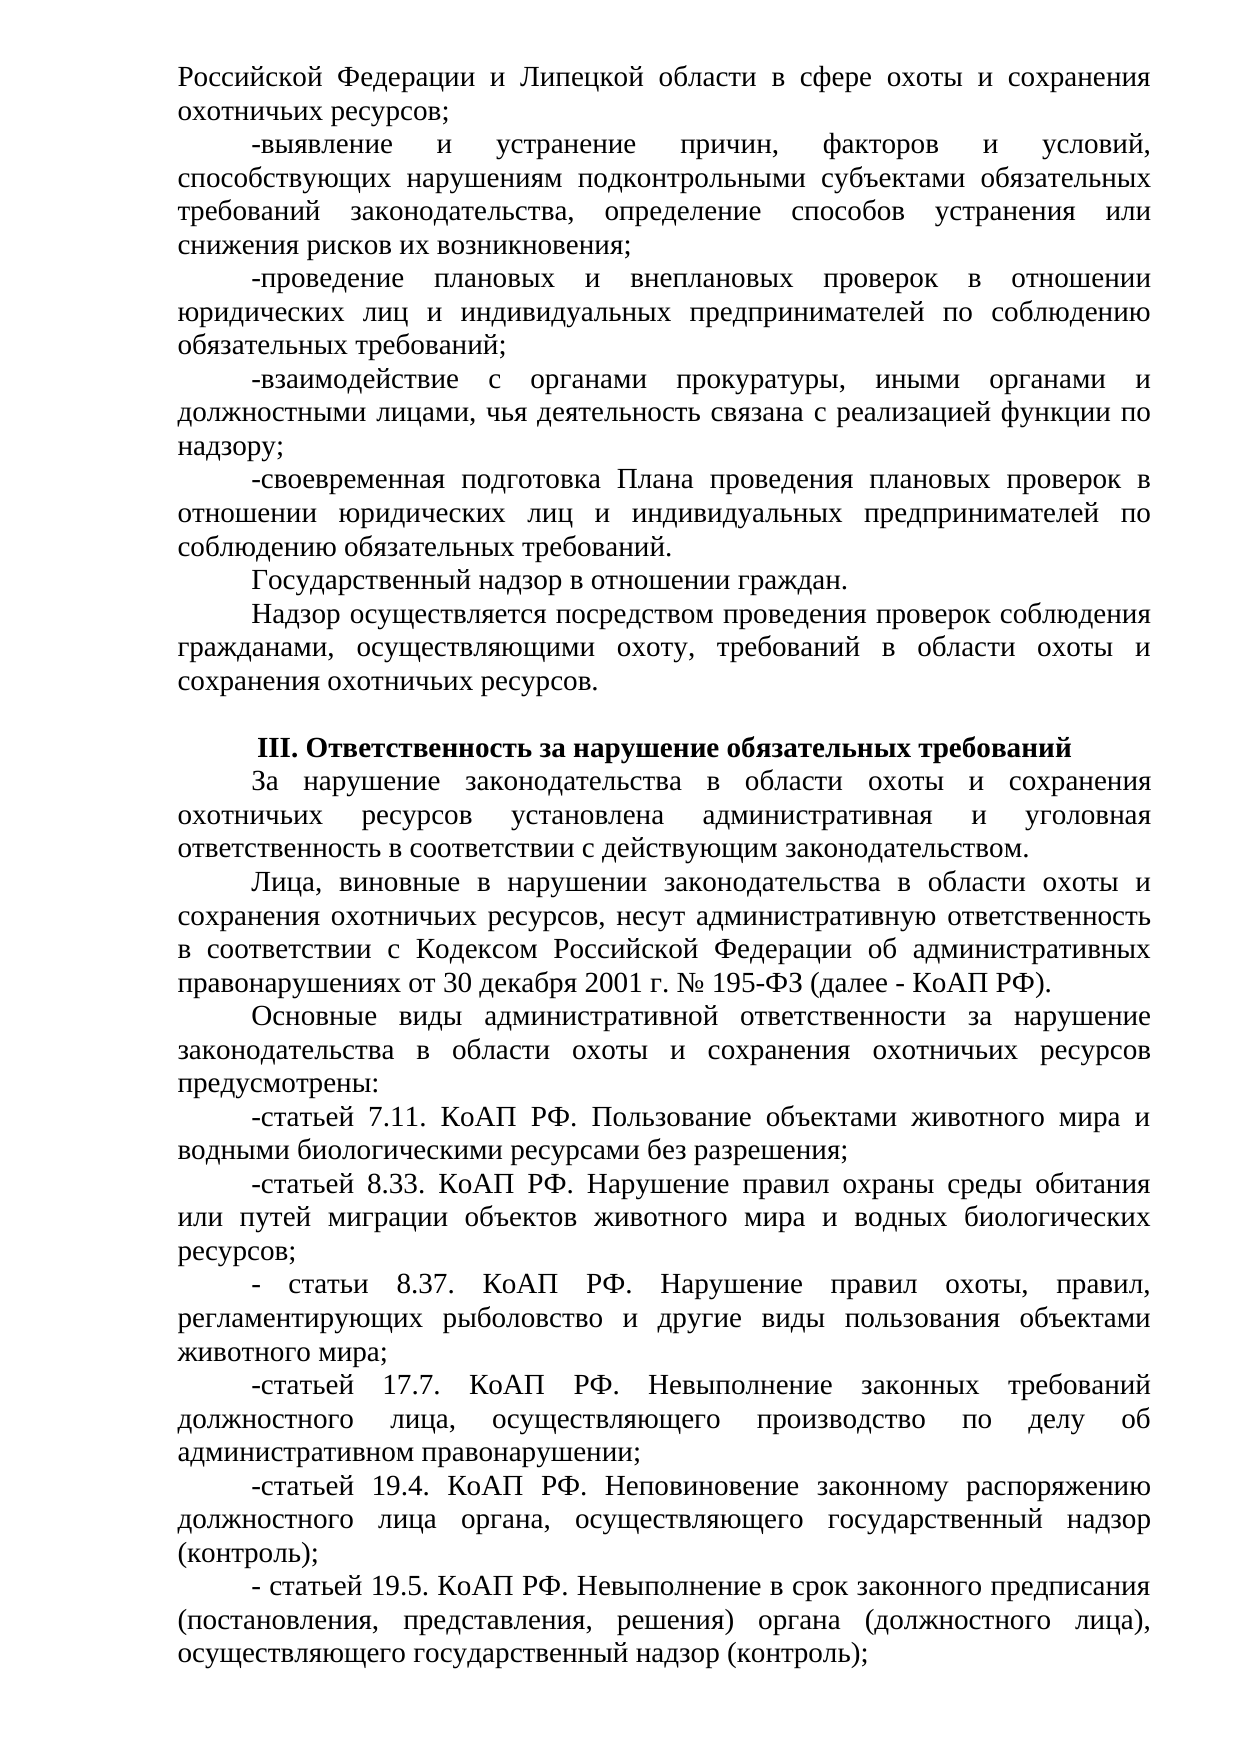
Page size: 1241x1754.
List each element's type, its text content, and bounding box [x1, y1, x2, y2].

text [177, 59, 1152, 126]
text -статьей 17.7. КоАП РФ. Невыполнение законных требований должностного лица, осуществляющего производство по делу об административном правонарушении; [177, 1367, 1152, 1468]
text -выявление и устранение причин, факторов и условий, способствующих нарушениям подконтрольными субъектами обязательных требований законодательства, определение способов устранения или снижения рисков их возникновения; [177, 126, 1152, 260]
text III. Ответственность за нарушение обязательных требований [177, 730, 1152, 763]
text Государственный надзор в отношении граждан. [177, 562, 1152, 596]
text -статьей 19.4. КоАП РФ. Неповиновение законному распоряжению должностного лица органа, осуществляющего государственный надзор (контроль); [177, 1468, 1152, 1568]
text -статьей 8.33. КоАП РФ. Нарушение правил охраны среды обитания или путей миграции объектов животного мира и водных биологических ресурсов; [177, 1166, 1152, 1267]
text -взаимодействие с органами прокуратуры, иными органами и должностными лицами, чья деятельность связана с реализацией функции по надзору; [177, 361, 1152, 462]
text За нарушение законодательства в области охоты и сохранения охотничьих ресурсов установлена административная и уголовная ответственность в соответствии с действующим законодательством. [177, 763, 1152, 864]
text -статьей 7.11. КоАП РФ. Пользование объектами животного мира и водными биологическими ресурсами без разрешения; [177, 1099, 1152, 1166]
text Лица, виновные в нарушении законодательства в области охоты и сохранения охотничьих ресурсов, несут административную ответственность в соответствии с Кодексом Российской Федерации об административных правонарушениях от 30 декабря 2001 г. № 195-ФЗ (далее - КоАП РФ). [177, 864, 1152, 998]
text -своевременная подготовка Плана проведения плановых проверок в отношении юридических лиц и индивидуальных предпринимателей по соблюдению обязательных требований. [177, 462, 1152, 562]
text - статьи 8.37. КоАП РФ. Нарушение правил охоты, правил, регламентирующих рыболовство и другие виды пользования объектами животного мира; [177, 1267, 1152, 1367]
text Надзор осуществляется посредством проведения проверок соблюдения гражданами, осуществляющими охоту, требований в области охоты и сохранения охотничьих ресурсов. [177, 596, 1152, 696]
text -проведение плановых и внеплановых проверок в отношении юридических лиц и индивидуальных предпринимателей по соблюдению обязательных требований; [177, 260, 1152, 361]
text - статьей 19.5. КоАП РФ. Невыполнение в срок законного предписания (постановления, представления, решения) органа (должностного лица), осуществляющего государственный надзор (контроль); [177, 1568, 1152, 1669]
text Основные виды административной ответственности за нарушение законодательства в области охоты и сохранения охотничьих ресурсов предусмотрены: [177, 998, 1152, 1099]
